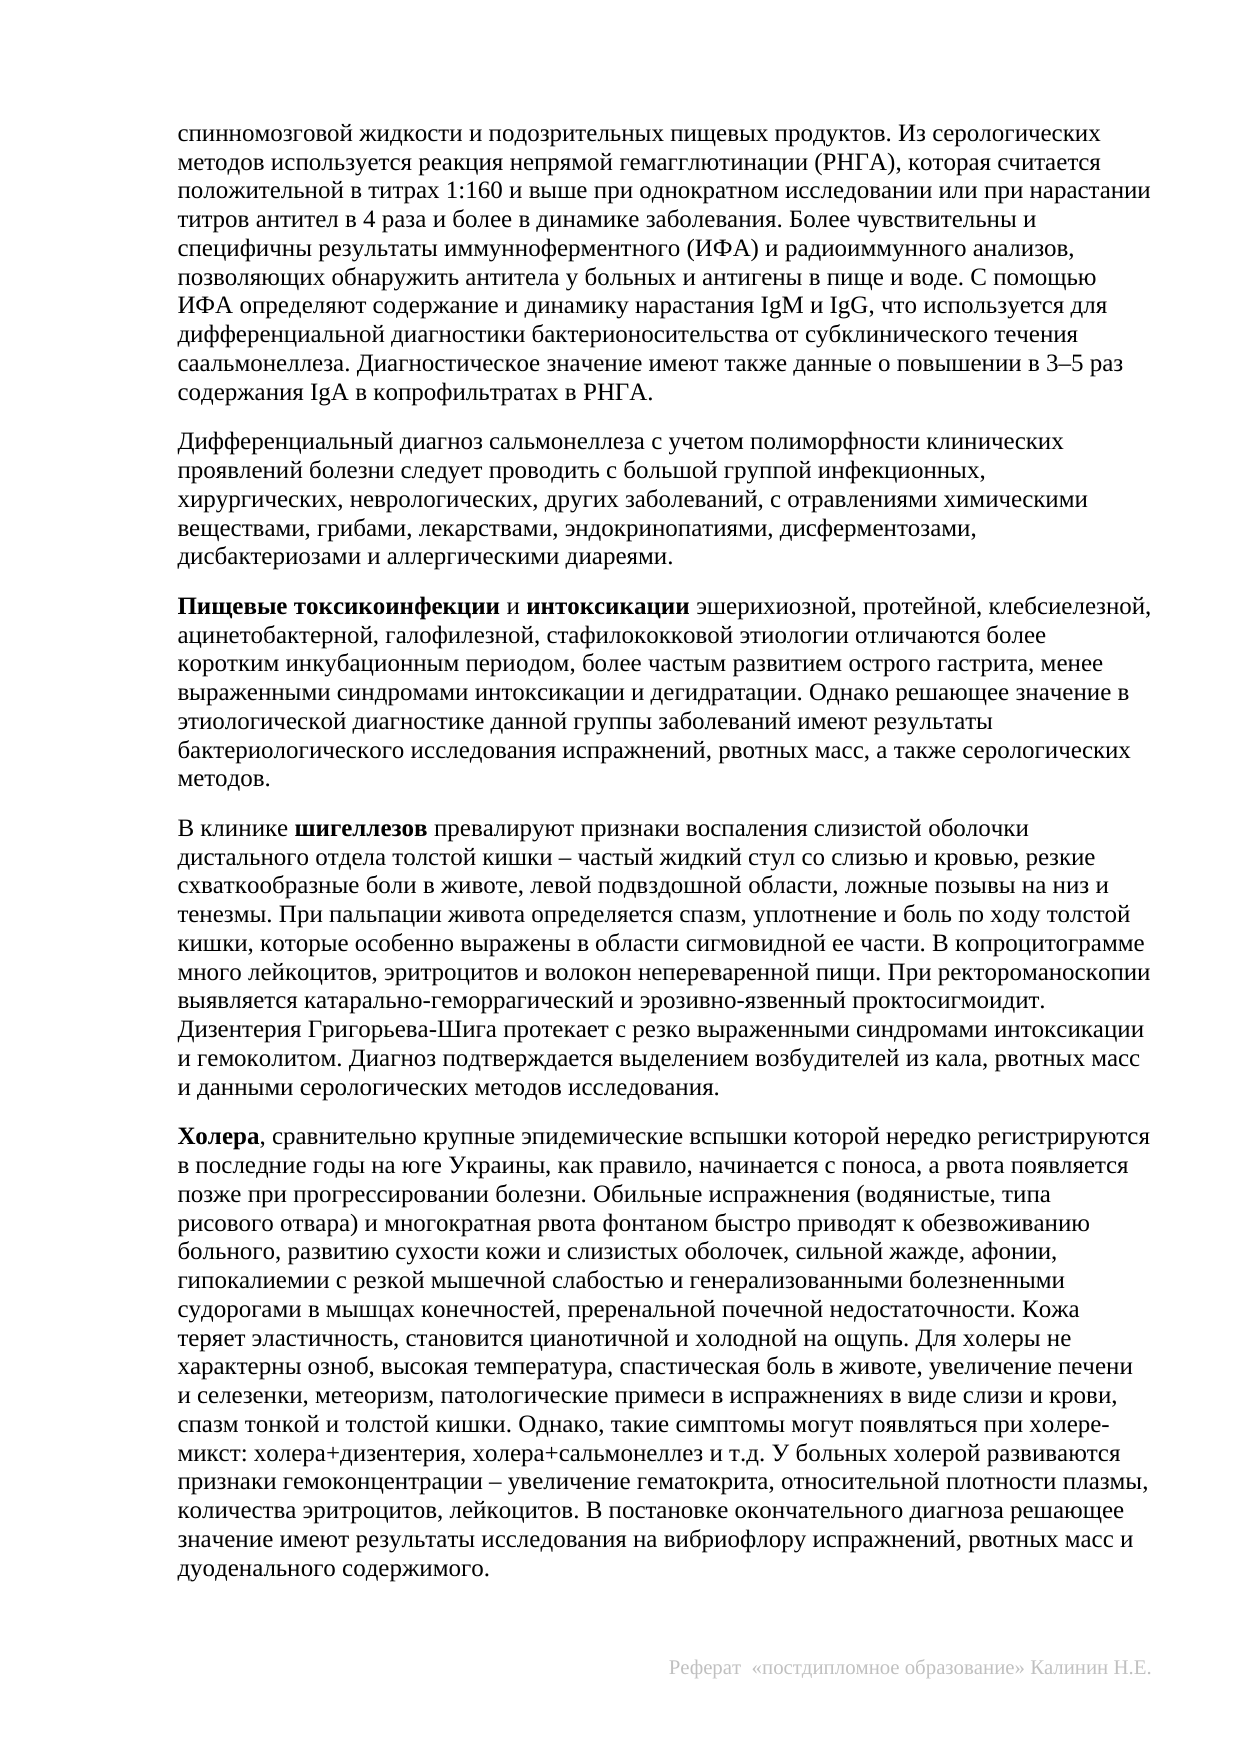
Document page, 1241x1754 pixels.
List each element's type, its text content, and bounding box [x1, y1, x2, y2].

text Дифференциальный диагноз сальмонеллеза с учетом полиморфности клинических проявлений болезни следует проводить с большой группой инфекционных, хирургических, неврологических, других заболеваний, с отравлениями химическими веществами, грибами, лекарствами, эндокринопатиями, дисферментозами, дисбактериозами и аллергическими диареями. [177, 426, 1152, 570]
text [177, 118, 1152, 406]
text Холера, сравнительно крупные эпидемические вспышки которой нередко регистрируются в последние годы на юге Украины, как правило, начинается с поноса, а рвота появляется позже при прогрессировании болезни. Обильные испражнения (водянистые, типа рисового отвара) и многократная рвота фонтаном быстро приводят к обезвоживанию больного, развитию сухости кожи и слизистых оболочек, сильной жажде, афонии, гипокалиемии с резкой мышечной слабостью и генерализованными болезненными судорогами в мышцах конечностей, преренальной почечной недостаточности. Кожа теряет эластичность, становится цианотичной и холодной на ощупь. Для холеры не характерны озноб, высокая температура, спастическая боль в животе, увеличение печени и селезенки, метеоризм, патологические примеси в испражнениях в виде слизи и крови, спазм тонкой и толстой кишки. Однако, такие симптомы могут появляться при холере-микст: холера+дизентерия, холера+сальмонеллез и т.д. У больных холерой развиваются признаки гемоконцентрации – увеличение гематокрита, относительной плотности плазмы, количества эритроцитов, лейкоцитов. В постановке окончательного диагноза решающее значение имеют результаты исследования на вибриофлору испражнений, рвотных масс и дуоденального содержимого. [177, 1121, 1152, 1581]
text В клинике шигеллезов превалируют признаки воспаления слизистой оболочки дистального отдела толстой кишки – частый жидкий стул со слизью и кровью, резкие схваткообразные боли в животе, левой подвздошной области, ложные позывы на низ и тенезмы. При пальпации живота определяется спазм, уплотнение и боль по ходу толстой кишки, которые особенно выражены в области сигмовидной ее части. В копроцитограмме много лейкоцитов, эритроцитов и волокон непереваренной пищи. При ректороманоскопии выявляется катарально-геморрагический и эрозивно-язвенный проктосигмоидит. Дизентерия Григорьева-Шига протекает с резко выраженными синдромами интоксикации и гемоколитом. Диагноз подтверждается выделением возбудителей из кала, рвотных масс и данными серологических методов исследования. [177, 813, 1152, 1101]
text Пищевые токсикоинфекции и интоксикации эшерихиозной, протейной, клебсиелезной, ацинетобактерной, галофилезной, стафилококковой этиологии отличаются более коротким инкубационным периодом, более частым развитием острого гастрита, менее выраженными синдромами интоксикации и дегидратации. Однако решающее значение в этиологической диагностике данной группы заболеваний имеют результаты бактериологического исследования испражнений, рвотных масс, а также серологических методов. [177, 591, 1152, 792]
